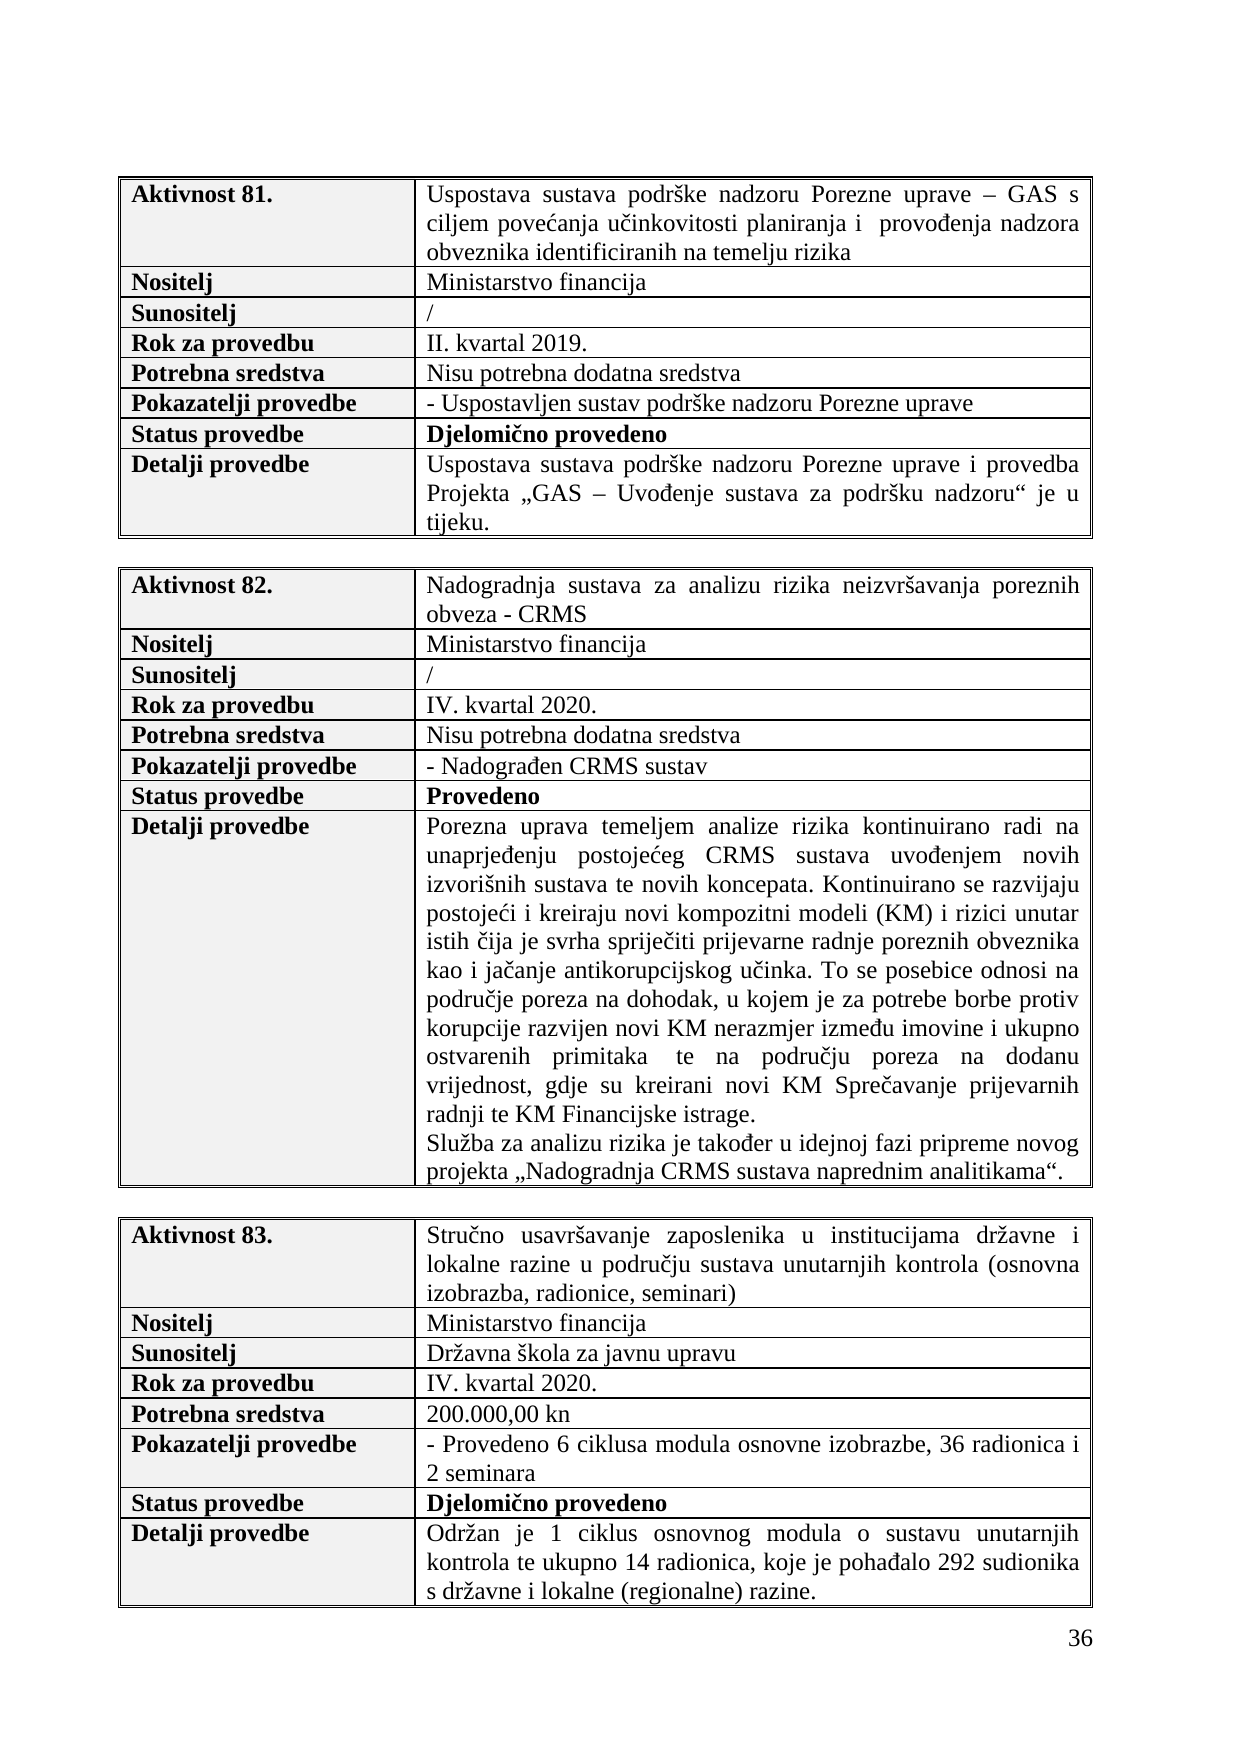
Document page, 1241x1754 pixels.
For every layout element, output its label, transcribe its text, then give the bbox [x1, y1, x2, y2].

table_cell Ministarstvo financija [416, 1308, 1090, 1337]
table_cell Nisu potrebna dodatna sredstva [416, 721, 1090, 749]
table_cell Porezna uprava temeljem analize rizika kontinuirano radi na unaprjeđenju postojećeg CRMS sustava uvođenjem novih izvorišnih sustava te novih koncepata. Kontinuirano se razvijaju postojeći i kreiraju novi kompozitni modeli (KM) i rizici unutar istih čija je svrha spriječiti prijevarne radnje poreznih obveznika kao i jačanje antikorupcijskog učinka. To se posebice odnosi na područje poreza na dohodak, u kojem je za potrebe borbe protiv korupcije razvijen novi KM nerazmjer između imovine i ukupno ostvarenih primitaka te na području poreza na dodanu vrijednost, gdje su kreirani novi KM Sprečavanje prijevarnih radnji te KM Financijske istrage. Služba za analizu rizika je također u idejnoj fazi pripreme novog projekta „Nadogradnja CRMS sustava naprednim analitikama“. [416, 811, 1090, 1185]
table_header Nadogradnja sustava za analizu rizika neizvršavanja poreznih obveza - CRMS [416, 570, 1090, 628]
table_cell Sunositelj [121, 298, 414, 326]
table_cell Provedeno [416, 781, 1090, 810]
table_cell Rok za provedbu [121, 1369, 414, 1397]
table_cell Državna škola za javnu upravu [416, 1338, 1090, 1367]
table_cell Rok za provedbu [121, 690, 414, 719]
table_cell Rok za provedbu [121, 328, 414, 357]
table_cell Nositelj [121, 630, 414, 658]
table_header Aktivnost 83. [121, 1220, 414, 1306]
table_cell Djelomično provedeno [416, 1488, 1090, 1517]
table_cell Nositelj [121, 1308, 414, 1337]
table_cell Ministarstvo financija [416, 267, 1090, 296]
table_cell Potrebna sredstva [121, 358, 414, 387]
table_cell II. kvartal 2019. [416, 328, 1090, 357]
table_cell - Uspostavljen sustav podrške nadzoru Porezne uprave [416, 389, 1090, 417]
table_cell IV. kvartal 2020. [416, 690, 1090, 719]
table_cell Potrebna sredstva [121, 721, 414, 749]
table_cell 200.000,00 kn [416, 1399, 1090, 1428]
table_cell Potrebna sredstva [121, 1399, 414, 1428]
table_cell - Provedeno 6 ciklusa modula osnovne izobrazbe, 36 radionica i 2 seminara [416, 1429, 1090, 1487]
table_cell Detalji provedbe [121, 1519, 414, 1605]
table_header Uspostava sustava podrške nadzoru Porezne uprave – GAS s ciljem povećanja učinkovitosti planiranja i provođenja nadzora obveznika identificiranih na temelju rizika [416, 180, 1090, 266]
table_cell Status provedbe [121, 781, 414, 810]
table_cell / [416, 660, 1090, 688]
table_cell Detalji provedbe [121, 449, 414, 535]
table_cell Ministarstvo financija [416, 630, 1090, 658]
table_cell Sunositelj [121, 1338, 414, 1367]
table_cell Pokazatelji provedbe [121, 389, 414, 417]
table_cell Pokazatelji provedbe [121, 1429, 414, 1487]
table_cell Pokazatelji provedbe [121, 751, 414, 779]
table_cell Status provedbe [121, 1488, 414, 1517]
table_cell - Nadograđen CRMS sustav [416, 751, 1090, 779]
table_cell Nisu potrebna dodatna sredstva [416, 358, 1090, 387]
table_cell / [416, 298, 1090, 326]
table_header Stručno usavršavanje zaposlenika u institucijama državne i lokalne razine u području sustava unutarnjih kontrola (osnovna izobrazba, radionice, seminari) [416, 1220, 1090, 1306]
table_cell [416, 1519, 1090, 1605]
table_cell Status provedbe [121, 419, 414, 448]
table_cell Nositelj [121, 267, 414, 296]
table_cell Uspostava sustava podrške nadzoru Porezne uprave i provedba Projekta „GAS – Uvođenje sustava za podršku nadzoru“ je u tijeku. [416, 449, 1090, 535]
table_cell Detalji provedbe [121, 811, 414, 1185]
table_cell IV. kvartal 2020. [416, 1369, 1090, 1397]
table_header Aktivnost 82. [121, 570, 414, 628]
table_cell Djelomično provedeno [416, 419, 1090, 448]
table_cell Sunositelj [121, 660, 414, 688]
table_header Aktivnost 81. [121, 180, 414, 266]
